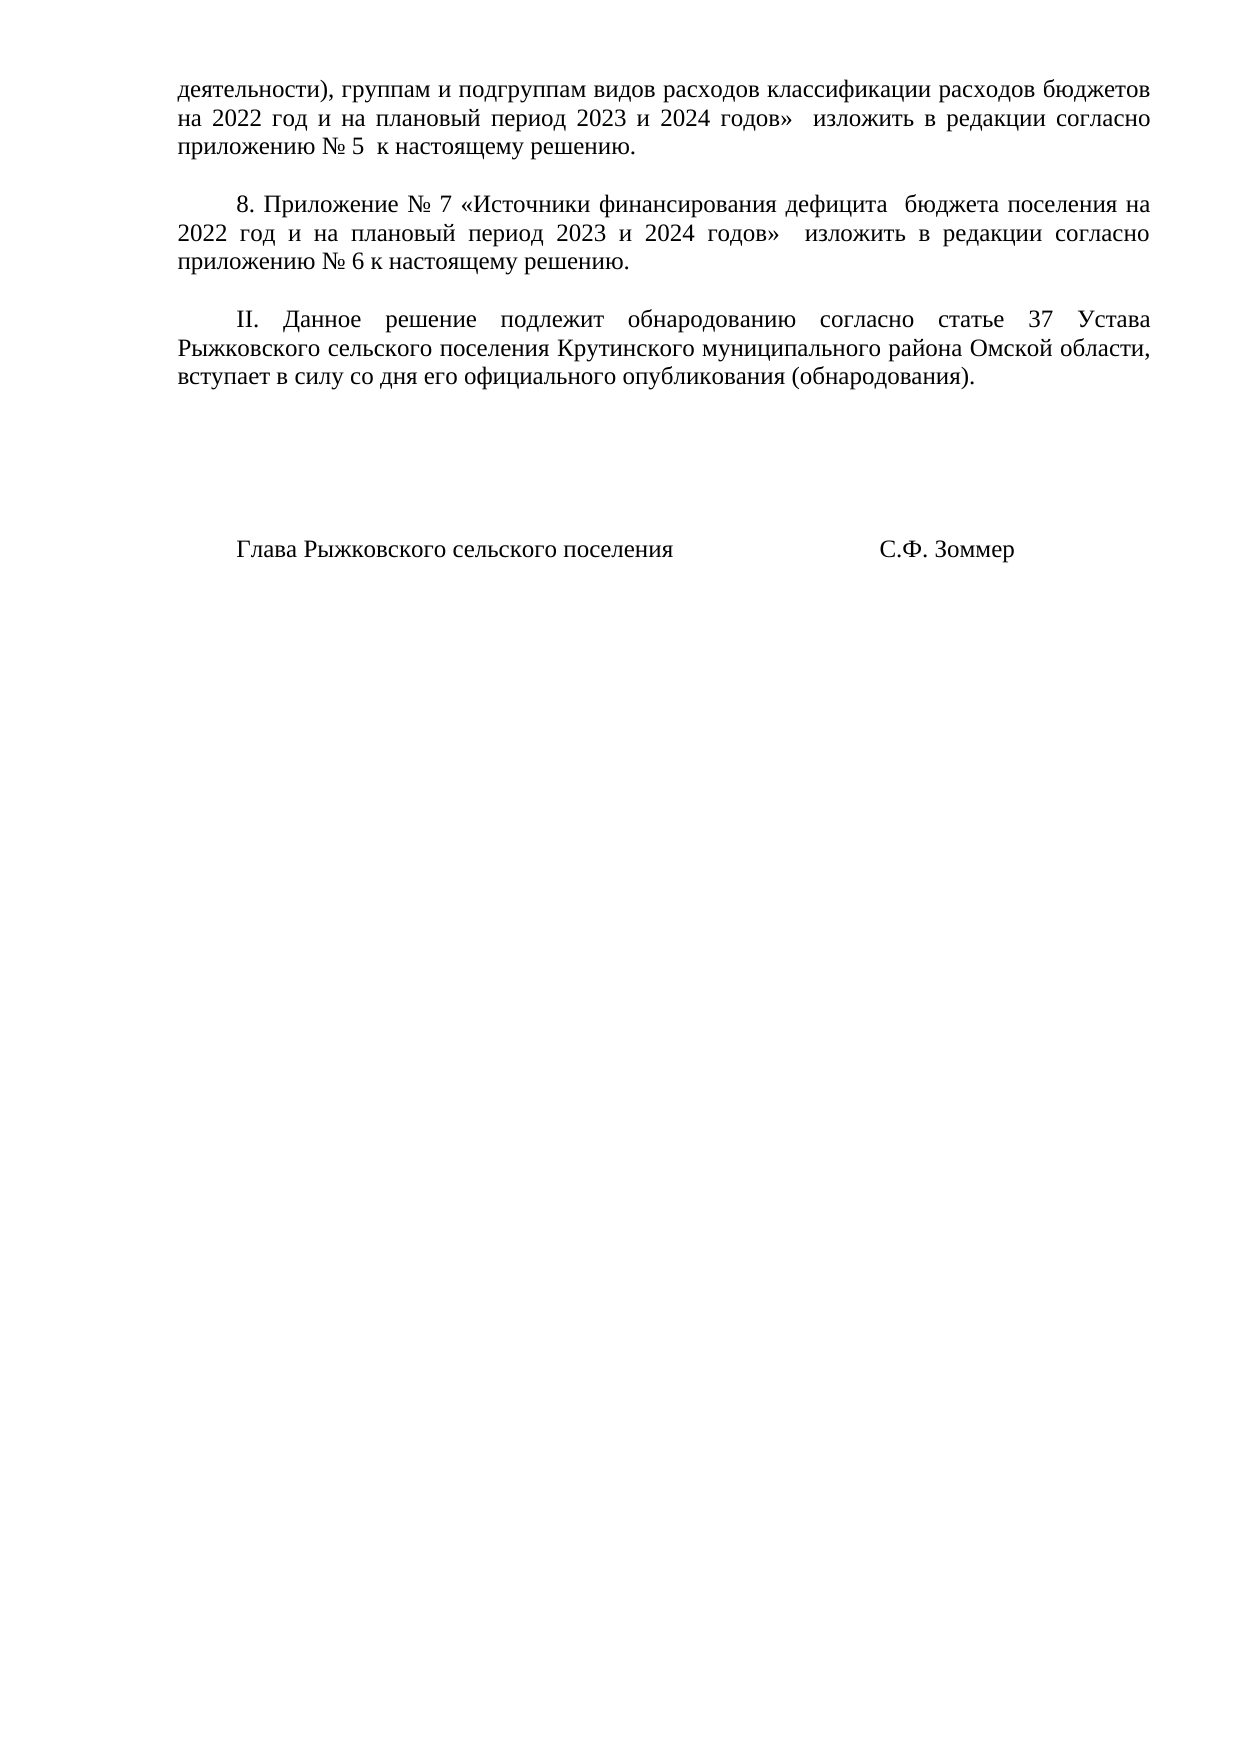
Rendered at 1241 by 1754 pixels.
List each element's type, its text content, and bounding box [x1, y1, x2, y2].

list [177, 74, 1152, 160]
text II. Данное решение подлежит обнародованию согласно статье 37 Устава Рыжковского сельского поселения Крутинского муниципального района Омской области, вступает в силу со дня его официального опубликования (обнародования). [177, 304, 1152, 390]
text Глава Рыжковского сельского поселения С.Ф. Зоммер [177, 534, 1152, 563]
list 8. Приложение № 7 «Источники финансирования дефицита бюджета поселения на 2022 год и на плановый период 2023 и 2024 годов» изложить в редакции согласно приложению № 6 к настоящему решению. [177, 189, 1152, 275]
